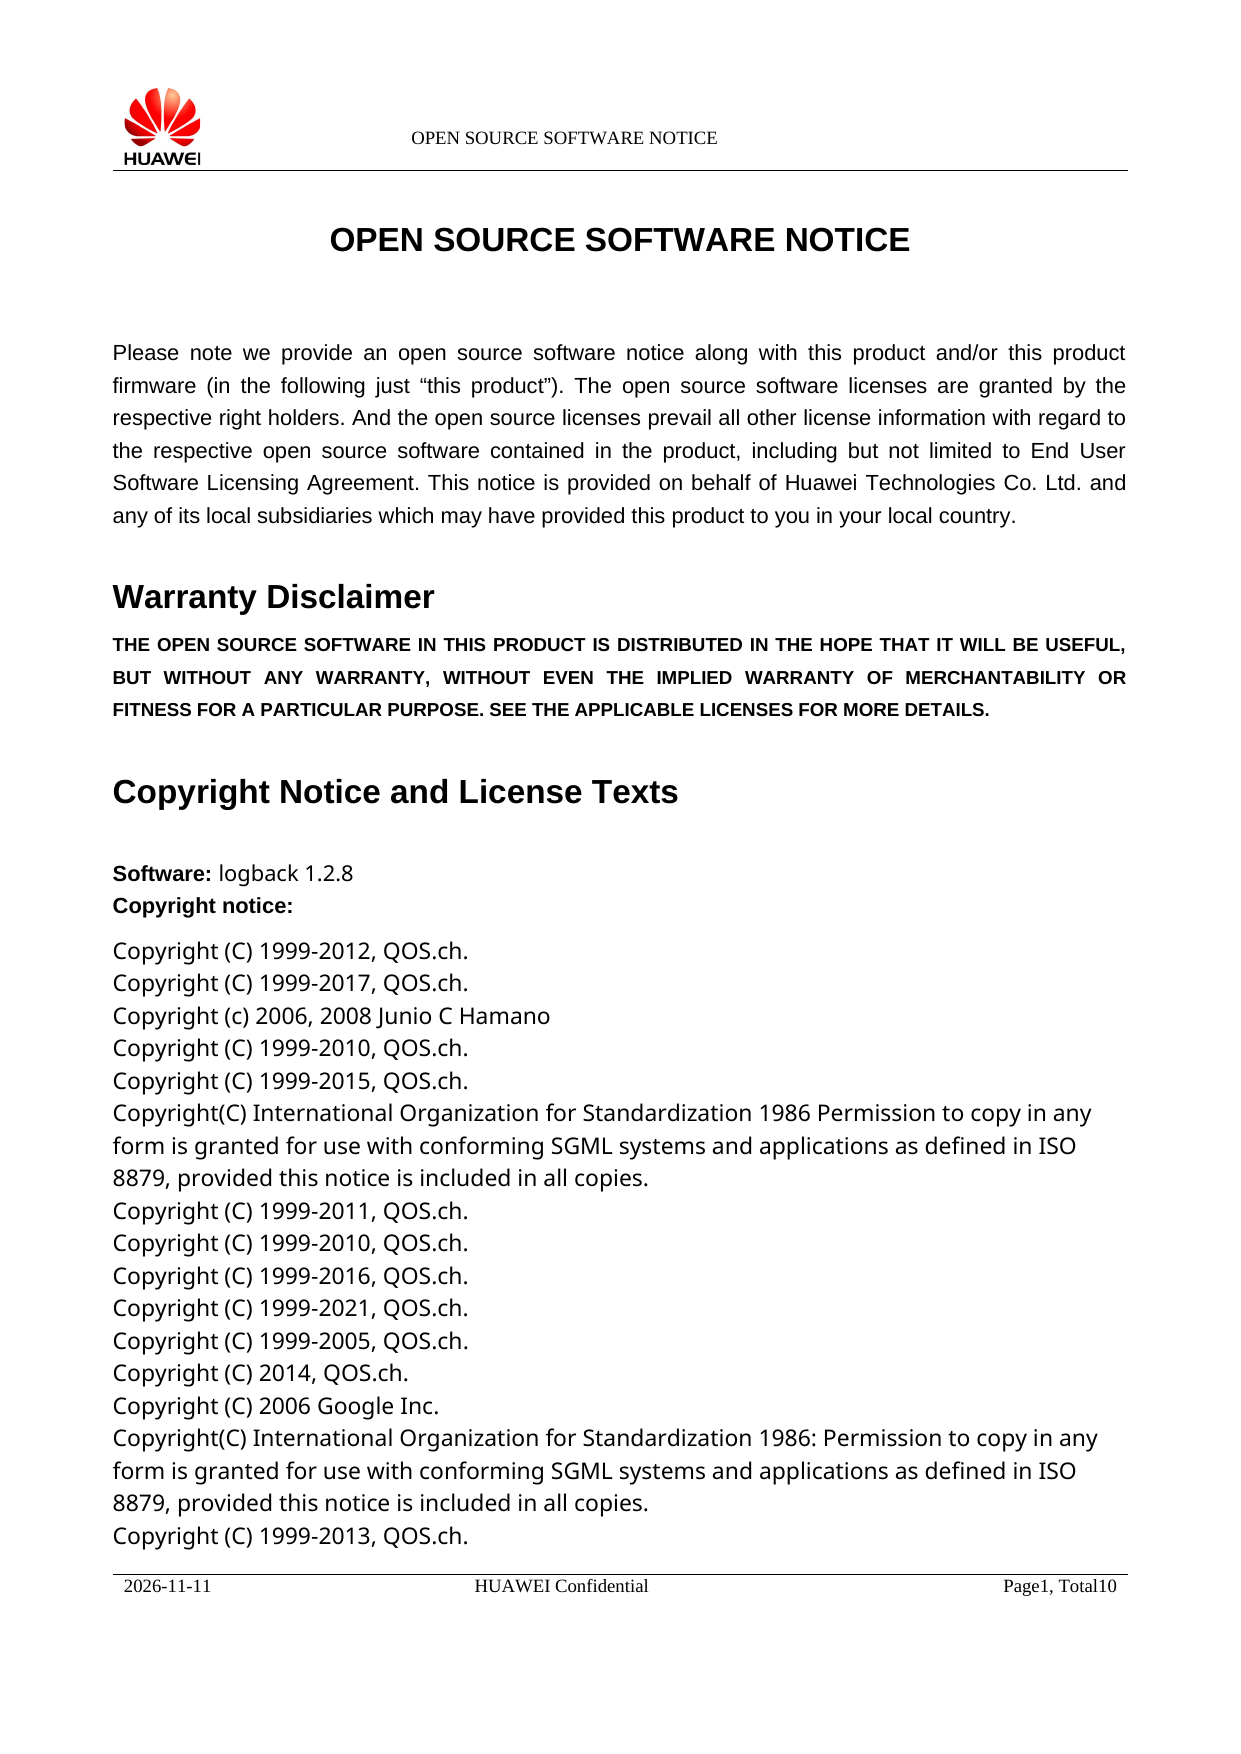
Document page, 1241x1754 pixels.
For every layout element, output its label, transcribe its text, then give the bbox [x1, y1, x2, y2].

text Copyright (C) 2014, QOS.ch. Copyright (C) 2006 Google Inc. Copyright(C) International Organization for Standardization 1986: Permission to copy in any form is granted for use with conforming SGML systems and applications as defined in ISO 8879, provided this notice is included in all copies. Copyright (C) 1999-2013, QOS.ch. [112, 1356, 1128, 1551]
text The open source software in this product is distributed in the hope that it will be useful, but WITHOUT ANY WARRANTY, without even the implied warranty of MERCHANTABILITY or FITNESS FOR A PARTICULAR PURPOSE. See the applicable licenses for more details. [112, 629, 1128, 726]
text Copyright (C) 1999-2010, QOS.ch. [112, 1226, 1128, 1259]
text Please note we provide an open source software notice along with this product and/or this product firmware (in the following just “this product”). The open source software licenses are granted by the respective right holders. And the open source licenses prevail all other license information with regard to the respective open source software contained in the product, including but not limited to End User Software Licensing Agreement. This notice is provided on behalf of Huawei Technologies Co. Ltd. and any of its local subsidiaries which may have provided this product to you in your local country. [112, 336, 1128, 531]
text Warranty Disclaimer [112, 564, 1128, 629]
text Copyright (C) 1999-2016, QOS.ch. [112, 1259, 1128, 1291]
text Copyright(C) International Organization for Standardization 1986 Permission to copy in any form is granted for use with conforming SGML systems and applications as defined in ISO 8879, provided this notice is included in all copies. Copyright (C) 1999-2011, QOS.ch. [112, 1096, 1128, 1226]
text Copyright notice: [112, 889, 1128, 921]
text Copyright (C) 1999-2012, QOS.ch. Copyright (C) 1999-2017, QOS.ch. Copyright (c) 2006, 2008 Junio C Hamano Copyright (C) 1999-2010, QOS.ch. Copyright (C) 1999-2015, QOS.ch. [112, 934, 1128, 1096]
title Software: logback 1.2.8 [112, 856, 1128, 889]
text Copyright Notice and License Texts [112, 759, 1128, 824]
picture [124, 88, 201, 165]
text Copyright (C) 1999-2021, QOS.ch. Copyright (C) 1999-2005, QOS.ch. [112, 1291, 1128, 1356]
text OPEN SOURCE SOFTWARE NOTICE [112, 206, 1128, 271]
